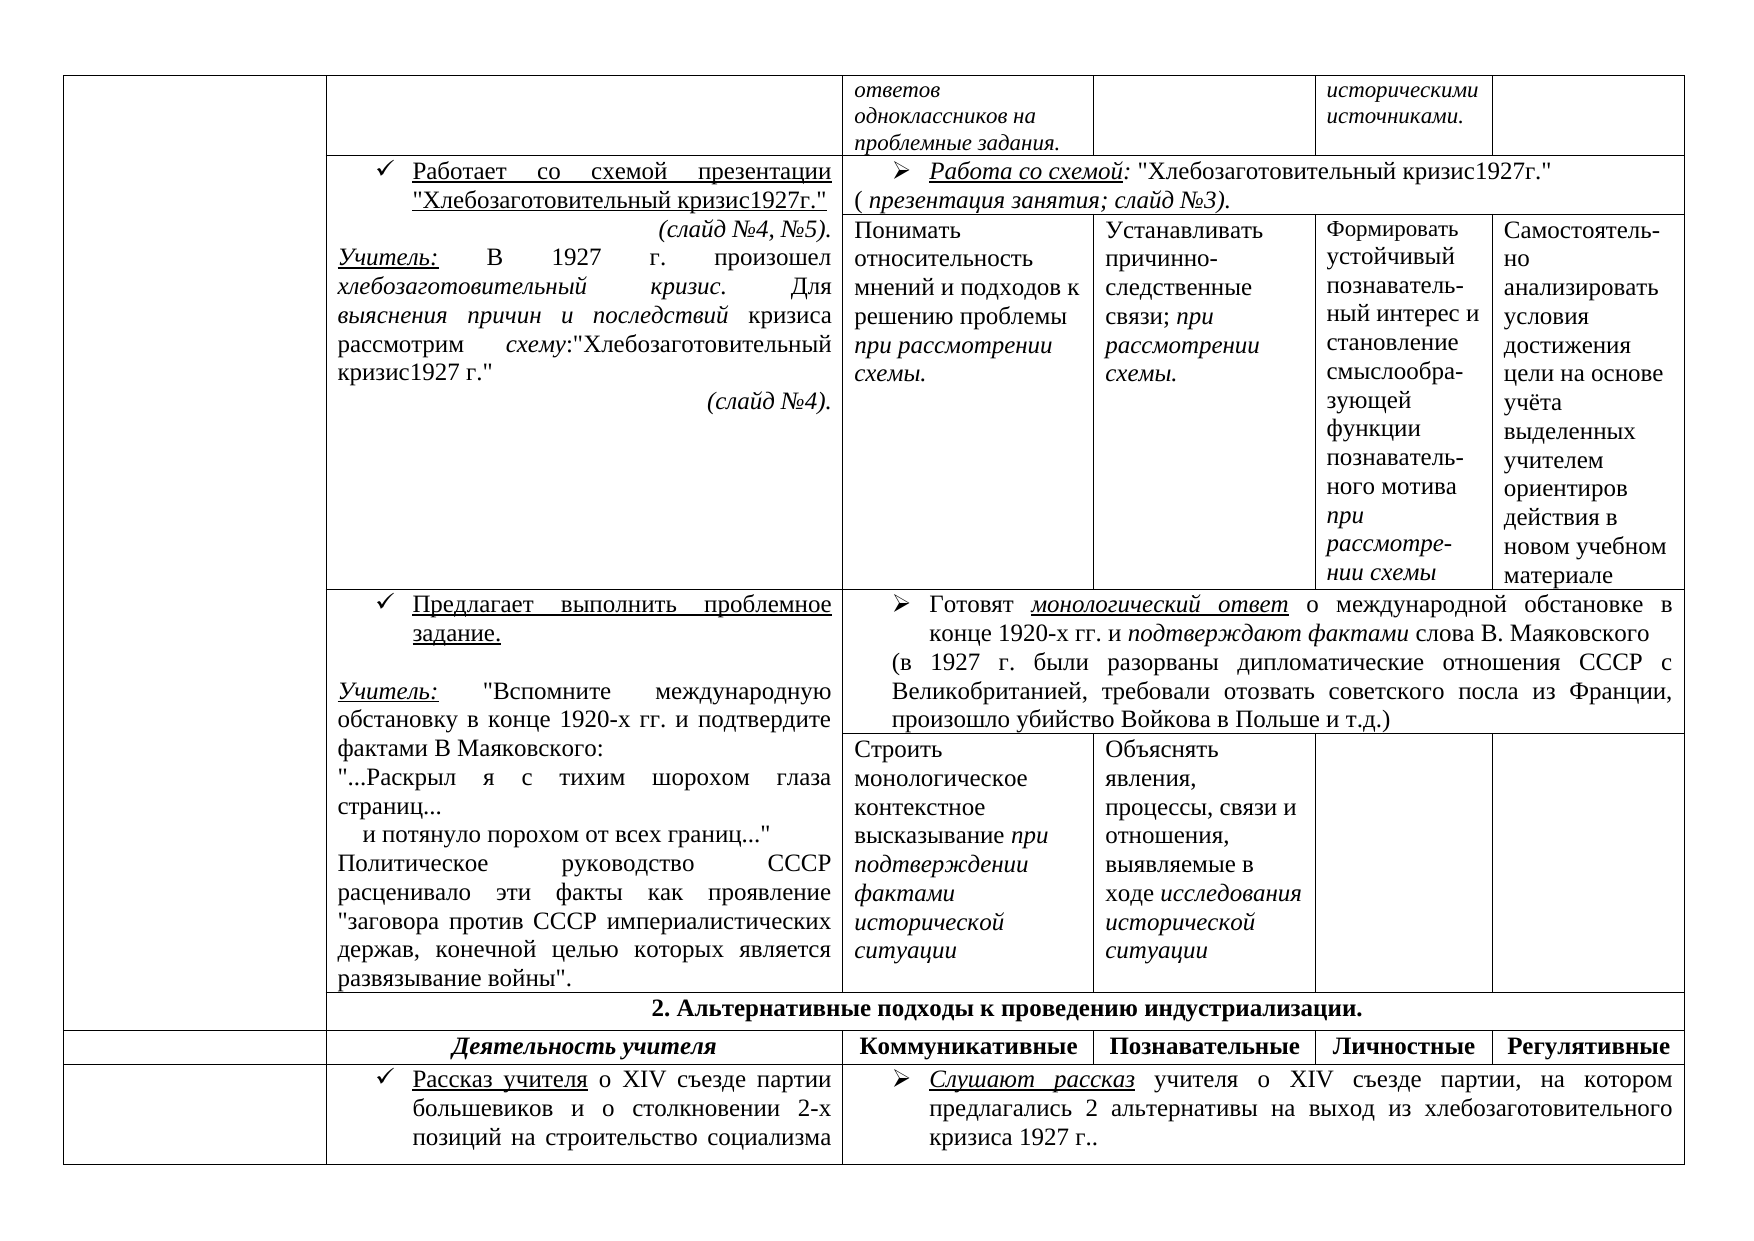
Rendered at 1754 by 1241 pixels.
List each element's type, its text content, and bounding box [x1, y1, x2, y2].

table_cell 2. Альтернативные подходы к проведению индустриализации. [327, 993, 1684, 1030]
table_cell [1493, 76, 1684, 155]
table_cell Работа со схемой: "Хлебозаготовительный кризис1927г." ( презентация занятия; слайд №3). [843, 156, 1684, 214]
table_cell Формировать устойчивый познаватель-ный интерес и становление смыслообра-зующей функции познаватель-ного мотива при рассмотре-нии схемы [1316, 215, 1492, 588]
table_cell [843, 76, 1093, 155]
table_cell Коммуникативные [843, 1031, 1093, 1063]
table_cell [1316, 76, 1492, 155]
table_cell Самостоятель-но анализировать условия достижения цели на основе учёта выделенных учителем ориентиров действия в новом учебном материале [1493, 215, 1684, 588]
table_cell Личностные [1316, 1031, 1492, 1063]
table_cell Объяснять явления, процессы, связи и отношения, выявляемые в ходе исследования исторической ситуации [1094, 734, 1315, 992]
table_cell Понимать относительность мнений и подходов к решению проблемы при рассмотрении схемы. [843, 215, 1093, 588]
table_cell [64, 1065, 326, 1164]
table_cell [1493, 734, 1684, 992]
table_cell Регулятивные [1493, 1031, 1684, 1063]
table_cell Познавательные [1094, 1031, 1315, 1063]
table_cell [1316, 734, 1492, 992]
table_cell Строить монологическое контекстное высказывание при подтверждении фактами исторической ситуации [843, 734, 1093, 992]
table_cell Работает со схемой презентации "Хлебозаготовительный кризис1927г." (слайд №4, №5). Учитель: В 1927 г. произошел хлебозаготовительный кризис. Для выяснения причин и последствий кризиса рассмотрим схему:"Хлебозаготовительный кризис1927 г." (слайд №4). [327, 156, 842, 588]
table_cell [1094, 76, 1315, 155]
table_cell Предлагает выполнить проблемное задание. Учитель: "Вспомните международную обстановку в конце 1920-х гг. и подтвердите фактами В Маяковского: "...Раскрыл я с тихим шорохом глаза страниц... и потянуло порохом от всех границ..." Политическое руководство СССР расценивало эти факты как проявление "заговора против СССР империалистических держав, конечной целью которых является развязывание войны". [327, 590, 842, 992]
table_cell Готовят монологический ответ о международной обстановке в конце 1920-х гг. и подтверждают фактами слова В. Маяковского (в 1927 г. были разорваны дипломатические отношения СССР с Великобританией, требовали отозвать советского посла из Франции, произошло убийство Войкова в Польше и т.д.) [843, 590, 1684, 733]
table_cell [327, 1065, 842, 1164]
table_cell Деятельность учителя [327, 1031, 842, 1063]
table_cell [843, 1065, 1684, 1164]
table_cell Устанавливать причинно-следственные связи; при рассмотрении схемы. [1094, 215, 1315, 588]
table_cell [64, 1031, 326, 1063]
